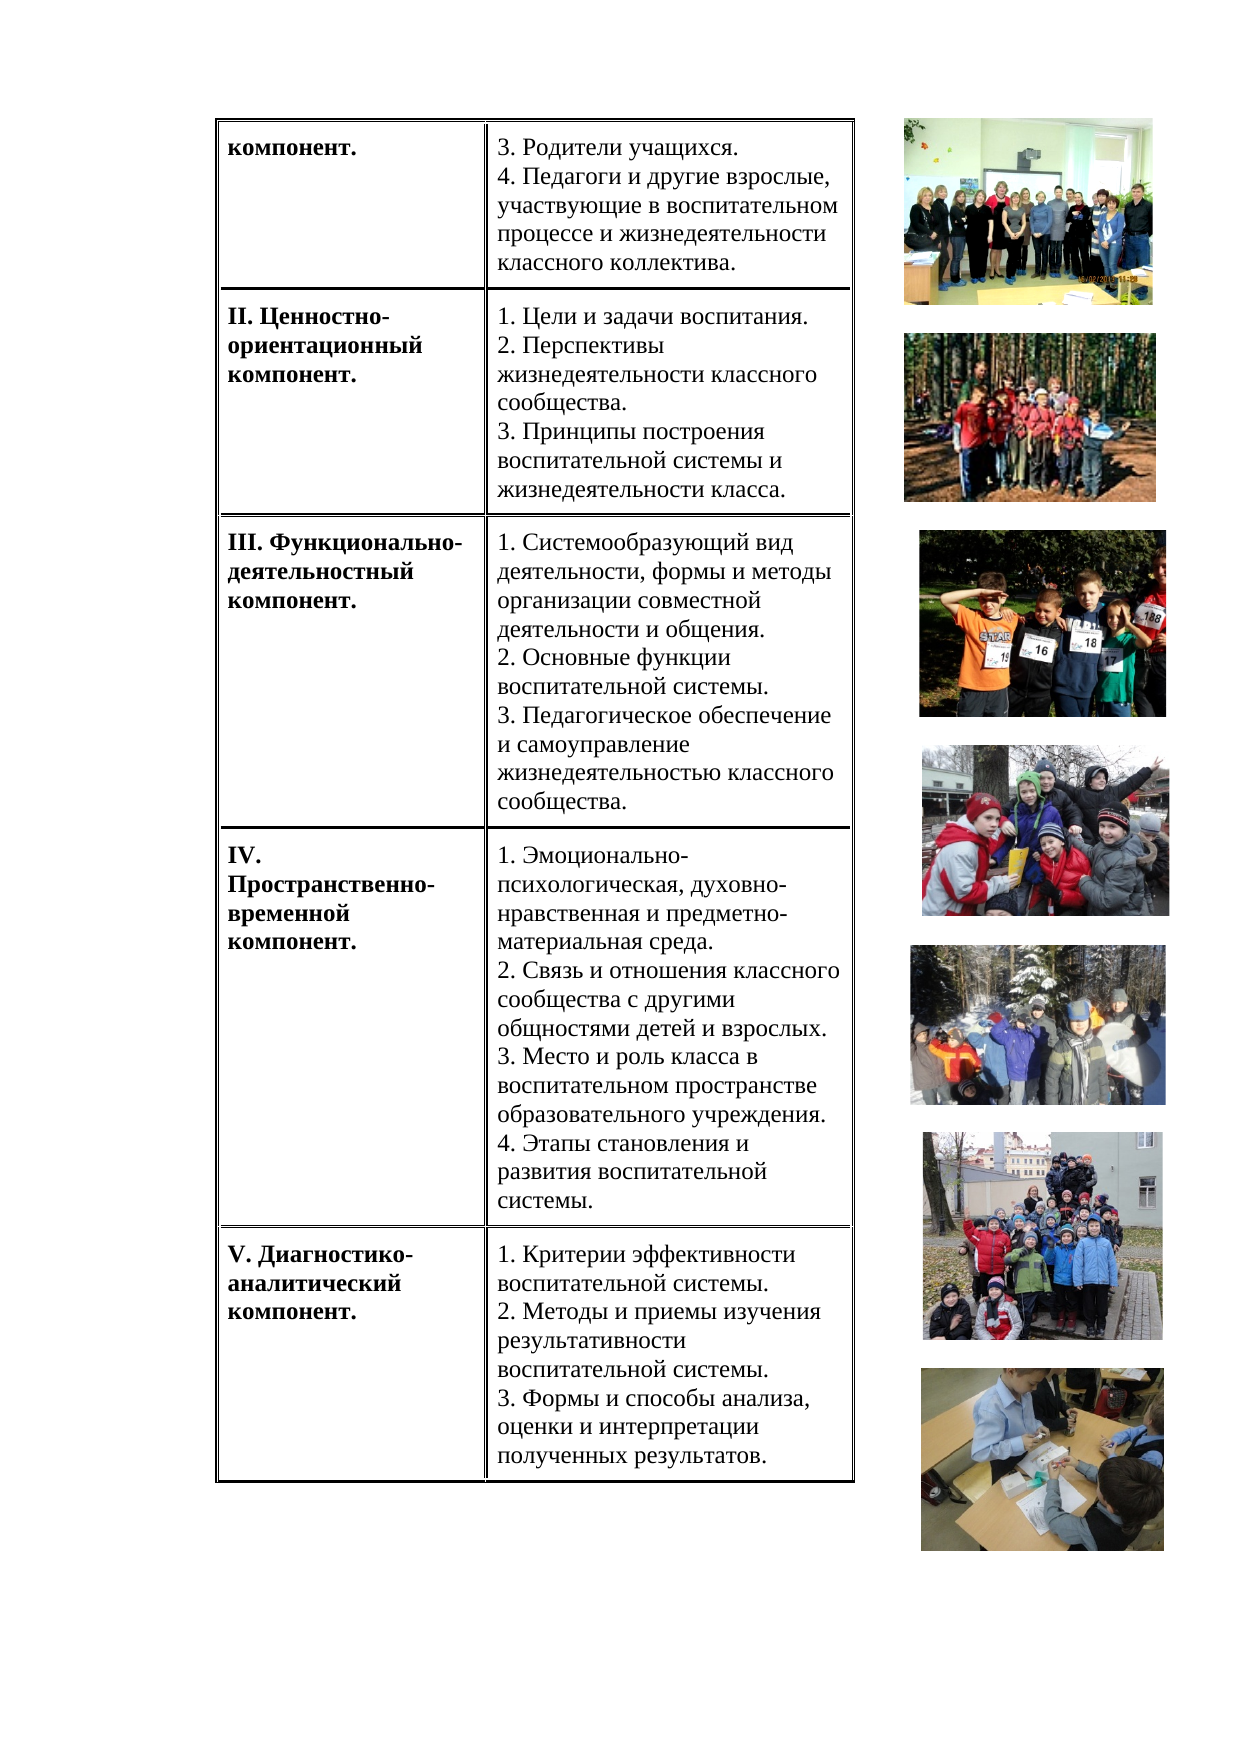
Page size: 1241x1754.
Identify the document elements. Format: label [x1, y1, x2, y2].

picture [904, 333, 1156, 502]
picture [922, 1132, 1163, 1340]
picture [921, 1368, 1164, 1551]
table_cell [893, 118, 1192, 1612]
table_cell [177, 118, 893, 1612]
picture [910, 945, 1166, 1105]
picture [919, 530, 1167, 717]
picture [922, 745, 1170, 916]
